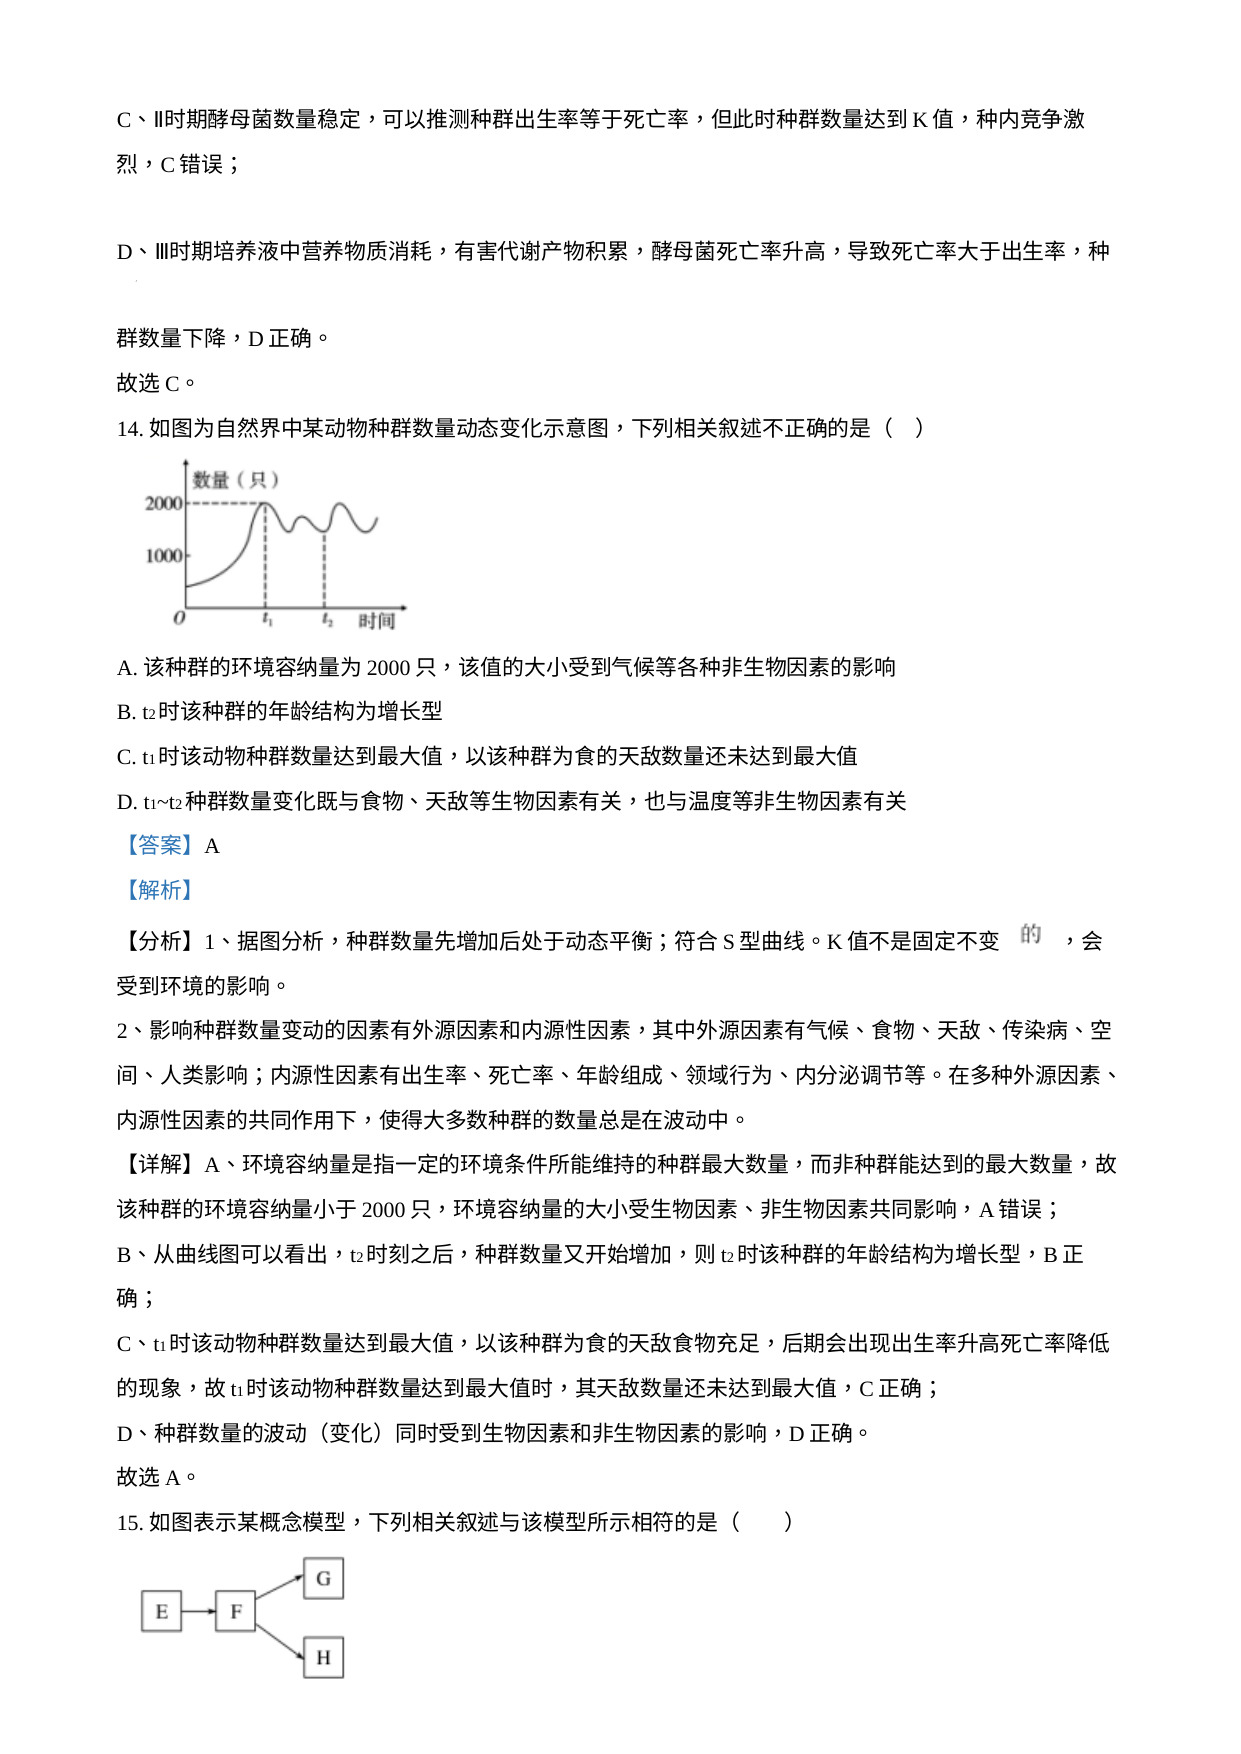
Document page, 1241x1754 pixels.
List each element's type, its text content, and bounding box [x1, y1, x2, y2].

text D. t1~t2种群数量变化既与食物、天敌等生物因素有关，也与温度等非生物因素有关 [117, 786, 1123, 815]
text B. t2时该种群的年龄结构为增长型 [117, 696, 1123, 726]
text D、Ⅲ时期培养液中营养物质消耗，有害代谢产物积累，酵母菌死亡率升高，导致死亡率大于出生率，种 [117, 236, 1123, 309]
text C、Ⅱ时期酵母菌数量稳定，可以推测种群出生率等于死亡率，但此时种群数量达到K值，种内竞争激烈，C错误； [117, 104, 1123, 222]
picture [135, 1551, 348, 1682]
text 14. 如图为自然界中某动物种群数量动态变化示意图，下列相关叙述不正确的是（ ） [117, 413, 1123, 443]
text 故选C。 [117, 368, 1123, 398]
text A. 该种群的环境容纳量为2000只，该值的大小受到气候等各种非生物因素的影响 [117, 652, 1123, 681]
text 故选A。 [117, 1462, 1123, 1492]
text 【解析】 [117, 875, 1123, 905]
text D、种群数量的波动（变化）同时受到生物因素和非生物因素的影响，D正确。 [117, 1417, 1123, 1447]
text 【答案】A [117, 830, 1123, 860]
text 15. 如图表示某概念模型，下列相关叙述与该模型所示相符的是（ ） [117, 1507, 1123, 1537]
picture [1018, 919, 1041, 950]
text 群数量下降，D正确。 [117, 323, 1123, 353]
text 【分析】1、据图分析，种群数量先增加后处于动态平衡；符合S型曲线。K值不是固定不变，会受到环境的影响。 [117, 920, 1123, 1000]
picture [135, 457, 414, 638]
text B、从曲线图可以看出，t2时刻之后，种群数量又开始增加，则t2时该种群的年龄结构为增长型，B正确； [117, 1239, 1123, 1313]
text C、t1时该动物种群数量达到最大值，以该种群为食的天敌食物充足，后期会出现出生率升高死亡率降低的现象，故t1时该动物种群数量达到最大值时，其天敌数量还未达到最大值，C正确； [117, 1328, 1123, 1403]
text 2、影响种群数量变动的因素有外源因素和内源性因素，其中外源因素有气候、食物、天敌、传染病、空间、人类影响；内源性因素有出生率、死亡率、年龄组成、领域行为、内分泌调节等。在多种外源因素、内源性因素的共同作用下，使得大多数种群的数量总是在波动中。 [117, 1015, 1123, 1134]
text 【详解】A、环境容纳量是指一定的环境条件所能维持的种群最大数量，而非种群能达到的最大数量，故该种群的环境容纳量小于2000只，环境容纳量的大小受生物因素、非生物因素共同影响，A错误； [117, 1149, 1123, 1224]
text C. t1时该动物种群数量达到最大值，以该种群为食的天敌数量还未达到最大值 [117, 741, 1123, 771]
